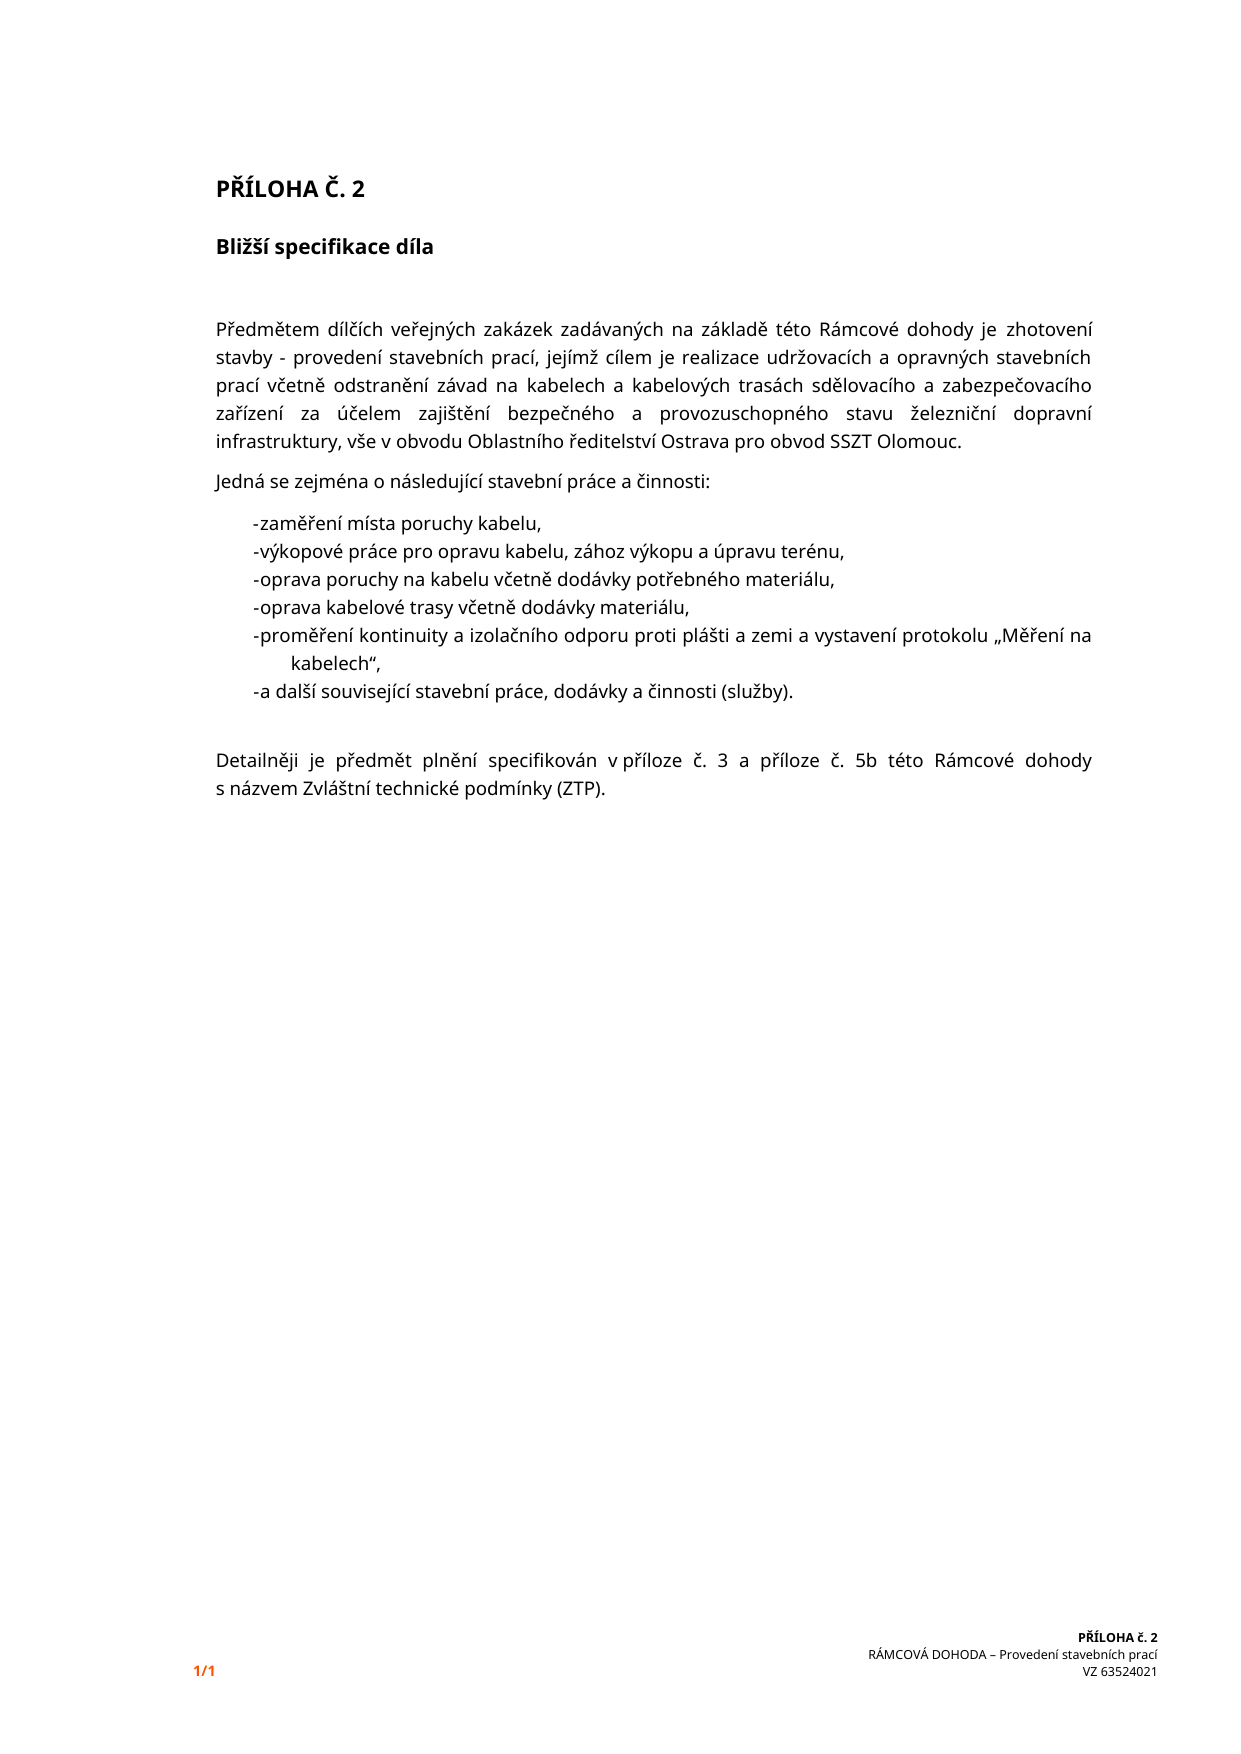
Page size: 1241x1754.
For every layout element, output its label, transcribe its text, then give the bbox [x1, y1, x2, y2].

list oprava kabelové trasy včetně dodávky materiálu, [253, 594, 1093, 620]
text Detailněji je předmět plnění specifikován v příloze č. 3 a příloze č. 5b této Rámcové dohody s názvem Zvláštní technické podmínky (ZTP). [216, 747, 1093, 801]
text Jedná se zejména o následující stavební práce a činnosti: [216, 469, 1093, 494]
text Příloha č. 2 [216, 172, 1093, 204]
list Předmětem dílčích veřejných zakázek zadávaných na základě této Rámcové dohody je zhotovení stavby - provedení stavebních prací, jejímž cílem je realizace udržovacích a opravných stavebních prací včetně odstranění závad na kabelech a kabelových trasách sdělovacího a zabezpečovacího zařízení za účelem zajištění bezpečného a provozuschopného stavu železniční dopravní infrastruktury, vše v obvodu Oblastního ředitelství Ostrava pro obvod SSZT Olomouc. [216, 316, 1093, 454]
list proměření kontinuity a izolačního odporu proti plášti a zemi a vystavení protokolu „Měření na kabelech“, [253, 623, 1093, 676]
text Bližší specifikace díla [216, 232, 1093, 260]
list výkopové práce pro opravu kabelu, zához výkopu a úpravu terénu, [253, 538, 1093, 564]
list a další související stavební práce, dodávky a činnosti (služby). [253, 679, 1093, 704]
list zaměření místa poruchy kabelu, [253, 511, 1093, 536]
list oprava poruchy na kabelu včetně dodávky potřebného materiálu, [253, 567, 1093, 592]
